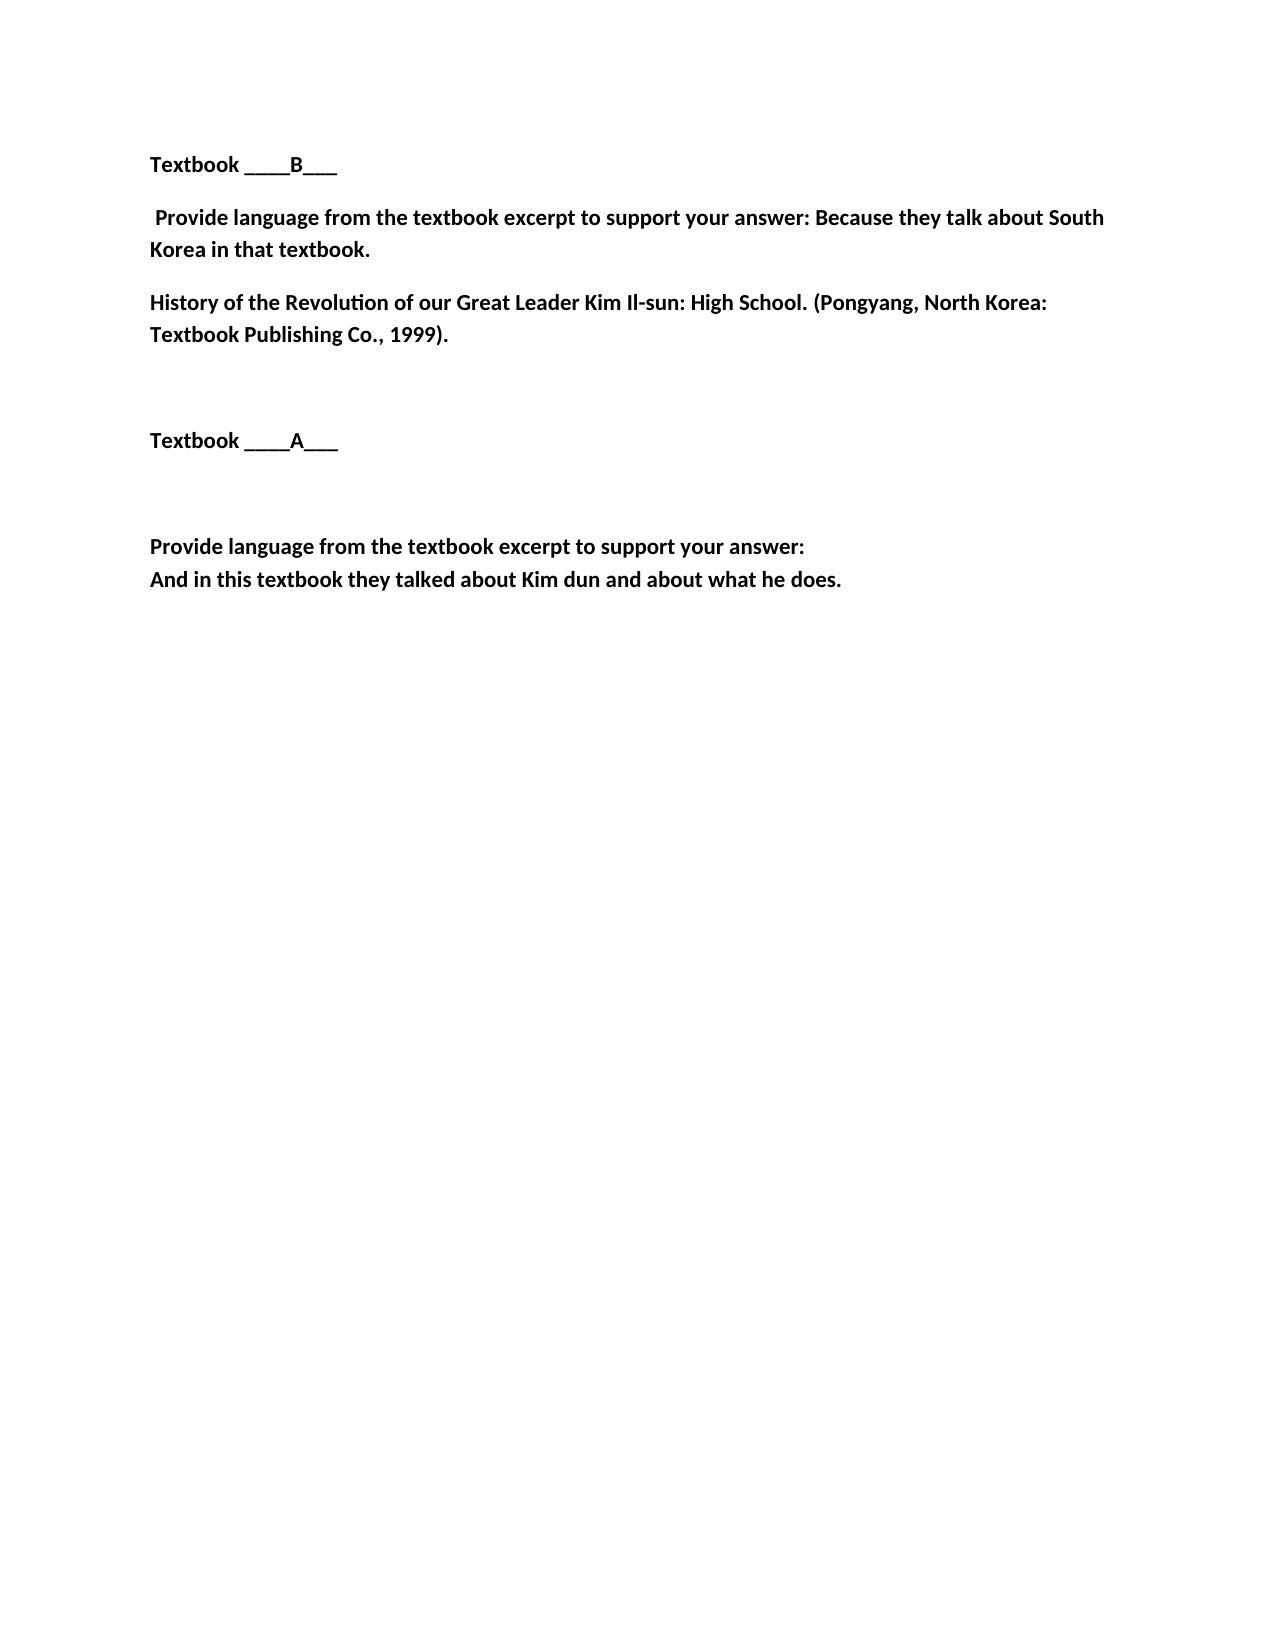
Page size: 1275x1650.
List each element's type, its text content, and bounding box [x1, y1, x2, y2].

text Provide language from the textbook excerpt to support your answer: Because they talk about South Korea in that textbook. [150, 203, 1125, 263]
text History of the Revolution of our Great Leader Kim Il-sun: High School. (Pongyang, North Korea: Textbook Publishing Co., 1999). [150, 288, 1125, 348]
text Textbook ____B___ [150, 150, 1125, 178]
text Provide language from the textbook excerpt to support your answer: And in this textbook they talked about Kim dun and about what he does. [150, 532, 1125, 593]
text Textbook ____A___ [150, 426, 1125, 454]
